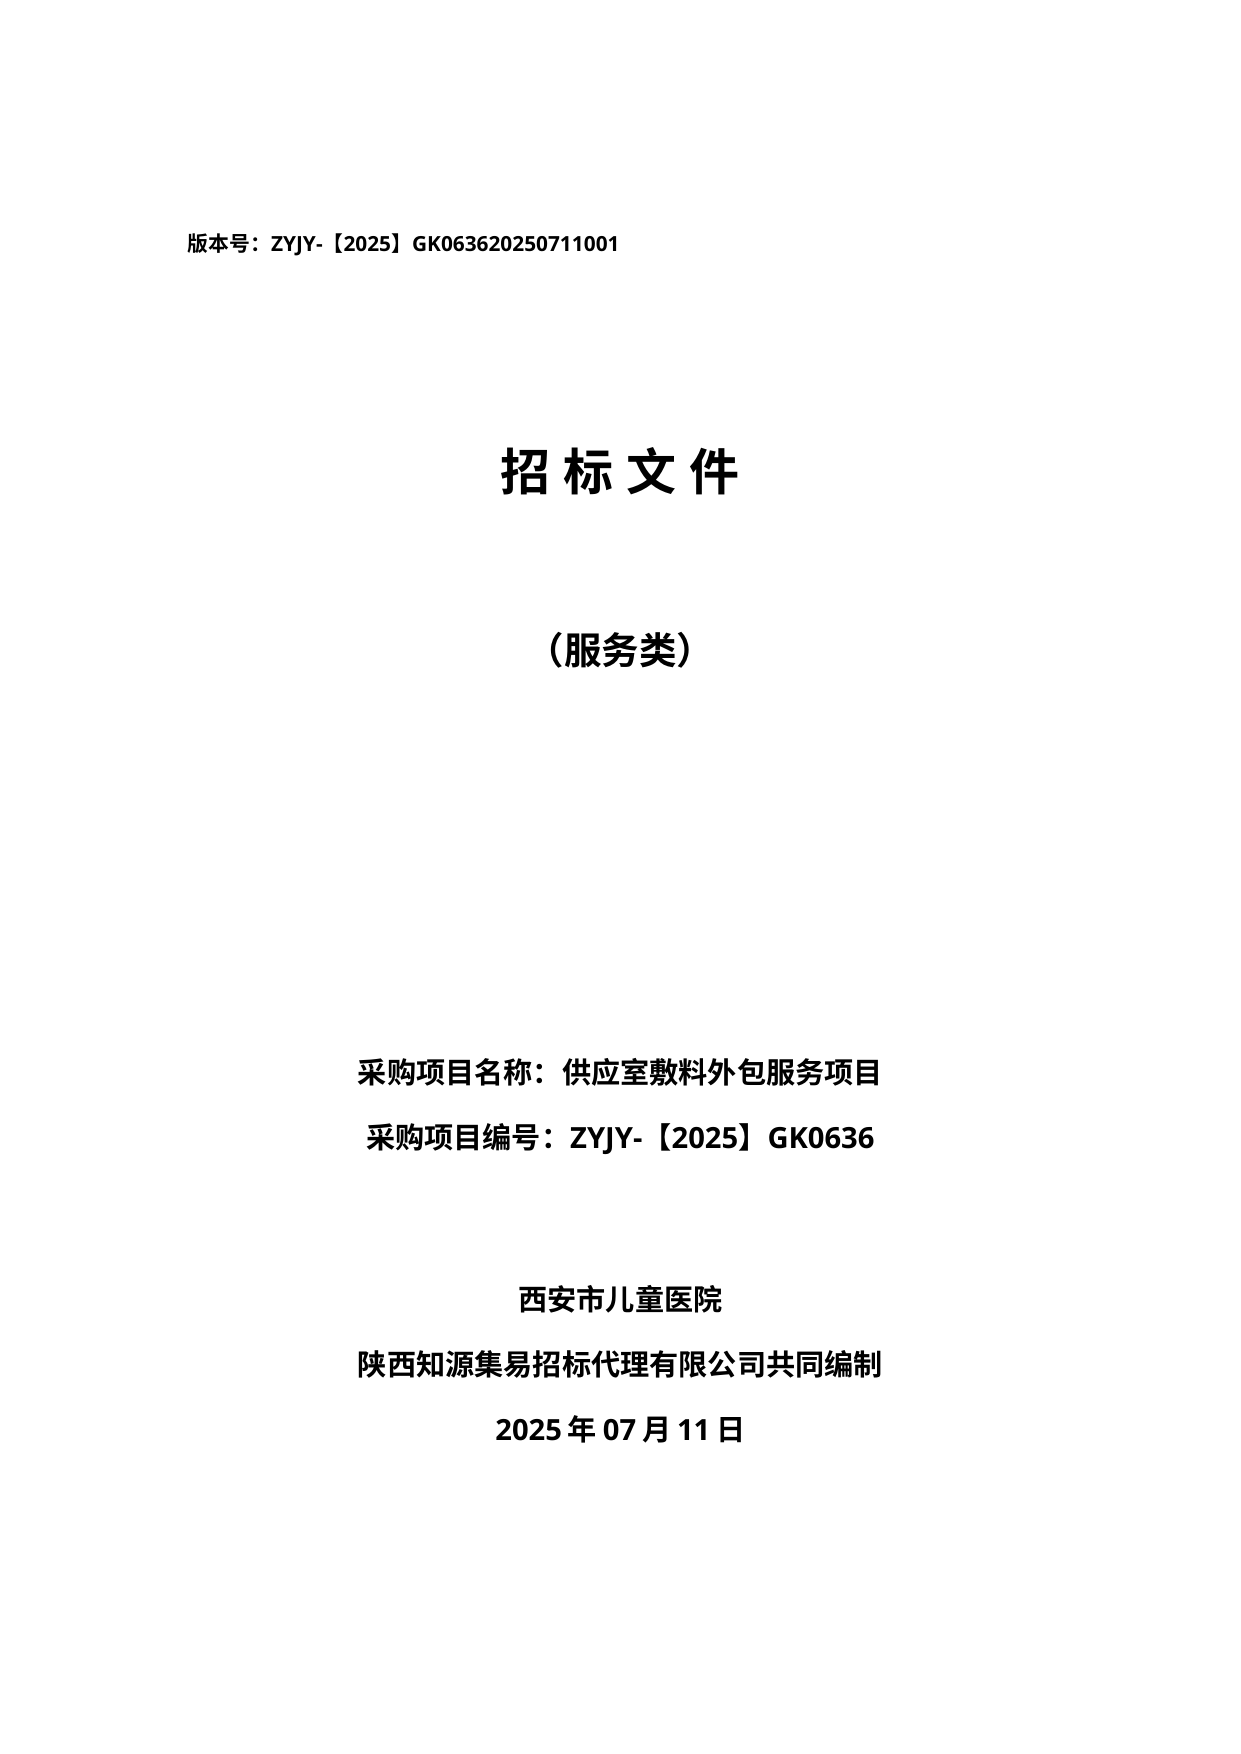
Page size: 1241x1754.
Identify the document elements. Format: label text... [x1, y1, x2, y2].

text 版本号：ZYJY-【2025】GK063620250711001 [187, 227, 1053, 422]
text 2025年07月11日 [187, 1397, 1053, 1462]
text （服务类） [187, 617, 1053, 1039]
text 采购项目编号：ZYJY-【2025】GK0636 [187, 1104, 1053, 1267]
text 西安市儿童医院 [187, 1267, 1053, 1332]
text 陕西知源集易招标代理有限公司共同编制 [187, 1332, 1053, 1397]
text 采购项目名称：供应室敷料外包服务项目 [187, 1039, 1053, 1104]
text 招 标 文 件 [187, 422, 1053, 617]
